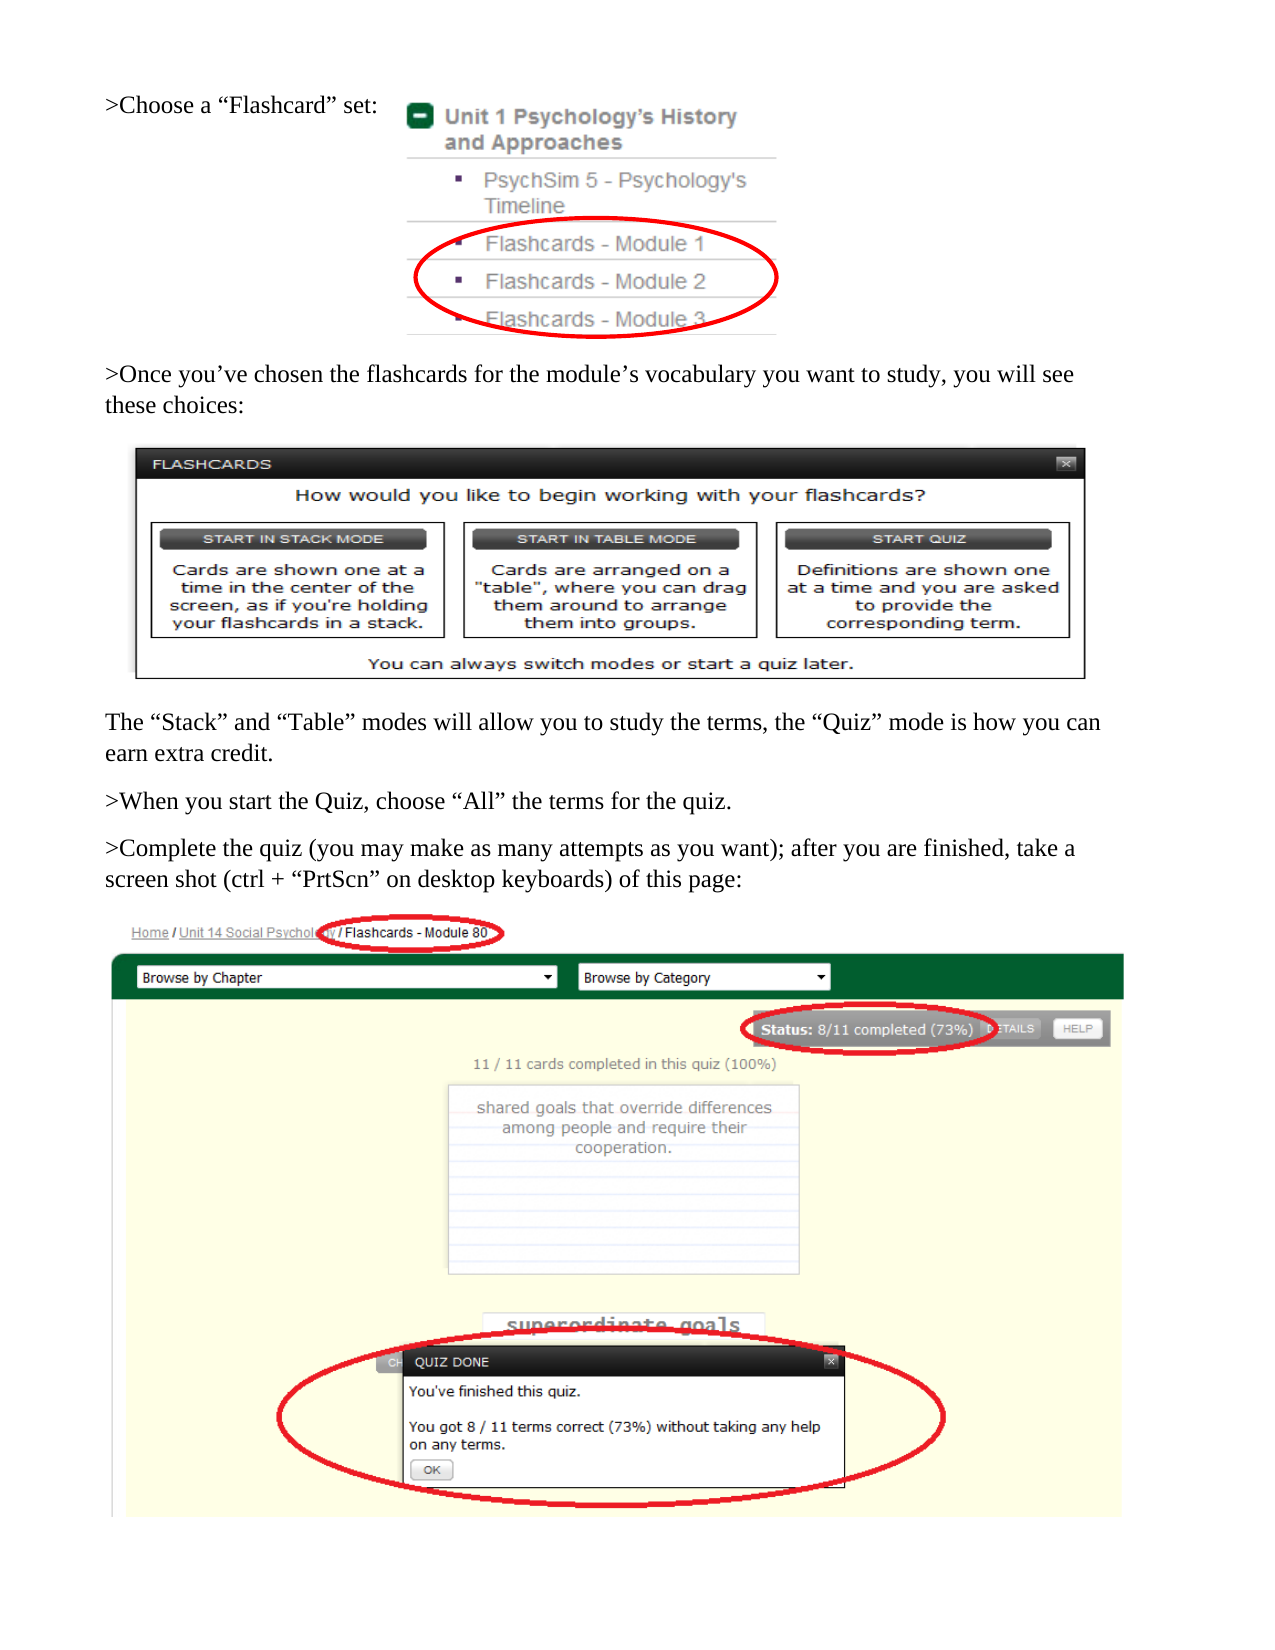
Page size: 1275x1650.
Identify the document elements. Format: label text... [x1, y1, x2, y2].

picture [418, 221, 774, 334]
text The “Stack” and “Table” modes will allow you to study the terms, the “Quiz” mode is how you can earn extra credit. [105, 707, 1125, 767]
text >Choose a “Flashcard” set: [105, 90, 1125, 119]
picture [105, 912, 1124, 1517]
text >When you start the Quiz, choose “All” the terms for the quiz. [105, 786, 1125, 814]
text >Complete the quiz (you may make as many attempts as you want); after you are finished, take a screen shot (ctrl + “PrtScn” on desktop keyboards) of this page: [105, 833, 1125, 893]
text >Once you’ve chosen the flashcards for the module’s vocabulary you want to study, you will see these choices: [105, 359, 1125, 419]
picture [390, 119, 797, 335]
picture [105, 438, 1124, 689]
